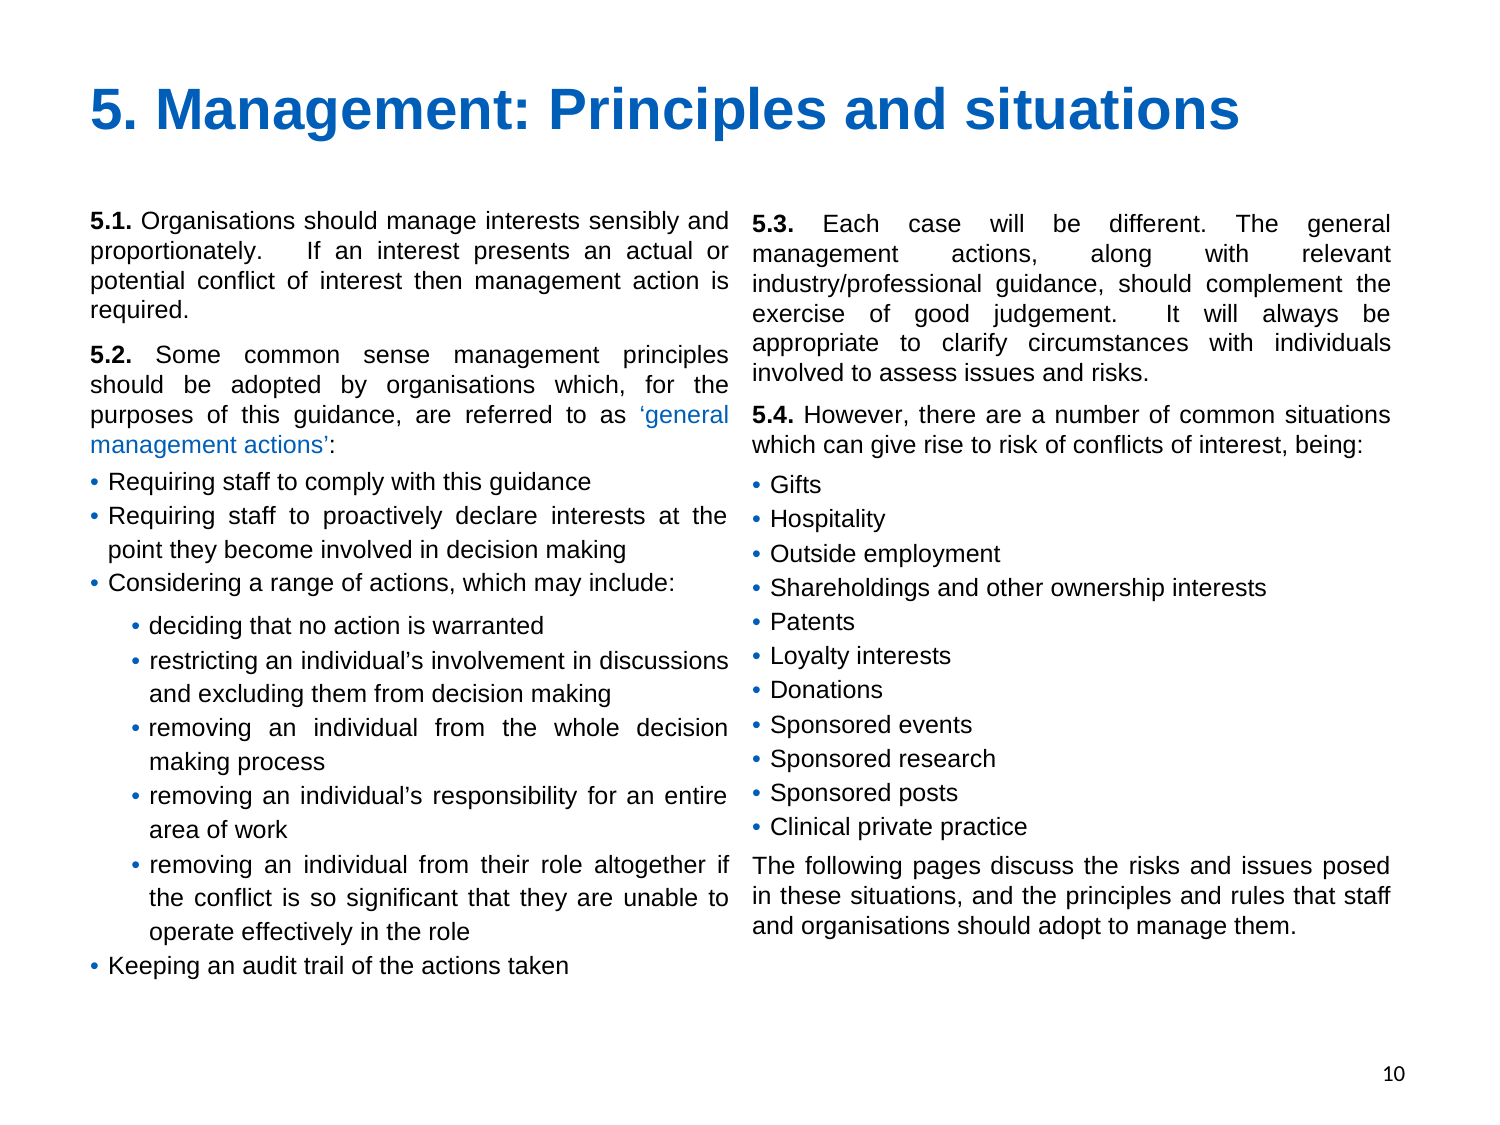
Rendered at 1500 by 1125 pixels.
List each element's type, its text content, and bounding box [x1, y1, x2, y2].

text • Loyalty interests [752, 641, 956, 670]
text • removing an individual from the whole decision making process [131, 713, 729, 776]
text • Patents [752, 607, 861, 636]
text • Requiring staff to proactively declare interests at the point they become involved in decision making [90, 501, 729, 564]
text • Donations [752, 675, 888, 704]
text • Shareholdings and other ownership interests [752, 573, 1269, 601]
text 5.2. Some common sense management principles should be adopted by organisations which, for the purposes of this guidance, are referred to as ‘general management actions’: [90, 340, 729, 458]
text 5.4. However, there are a number of common situations which can give rise to risk of conflicts of interest, being: [752, 401, 1391, 459]
text • Outside employment [752, 539, 1005, 567]
text • restricting an individual’s involvement in discussions and excluding them from decision making [131, 646, 729, 708]
text • Sponsored events [752, 710, 977, 738]
text 5.3. Each case will be different. The general management actions, along with relevant industry/professional guidance, should complement the exercise of good judgement. It will always be appropriate to clarify circumstances with individuals involved to assess issues and risks. [752, 209, 1391, 387]
text • Sponsored research [752, 744, 1000, 772]
text • Requiring staff to comply with this guidance [90, 467, 593, 496]
text • Clinical private practice [752, 812, 1032, 841]
text area of work [149, 815, 725, 844]
text • Keeping an audit trail of the actions taken [90, 951, 571, 980]
text • Gifts [752, 470, 827, 499]
text • removing an individual from their role altogether if the conflict is so significant that they are unable to operate effectively in the role [131, 849, 729, 946]
text • Considering a range of actions, which may include: [90, 569, 677, 598]
text • Hospitality [752, 504, 891, 533]
text • removing an individual’s responsibility for an entire [131, 781, 731, 810]
text • deciding that no action is warranted [127, 611, 548, 640]
text The following pages discuss the risks and issues posed in these situations, and the principles and rules that staff and organisations should adopt to manage them. [752, 851, 1391, 939]
text 5.1. Organisations should manage interests sensibly and proportionately. If an interest presents an actual or potential conflict of interest then management action is required. [90, 206, 729, 324]
text • Sponsored posts [752, 778, 963, 807]
